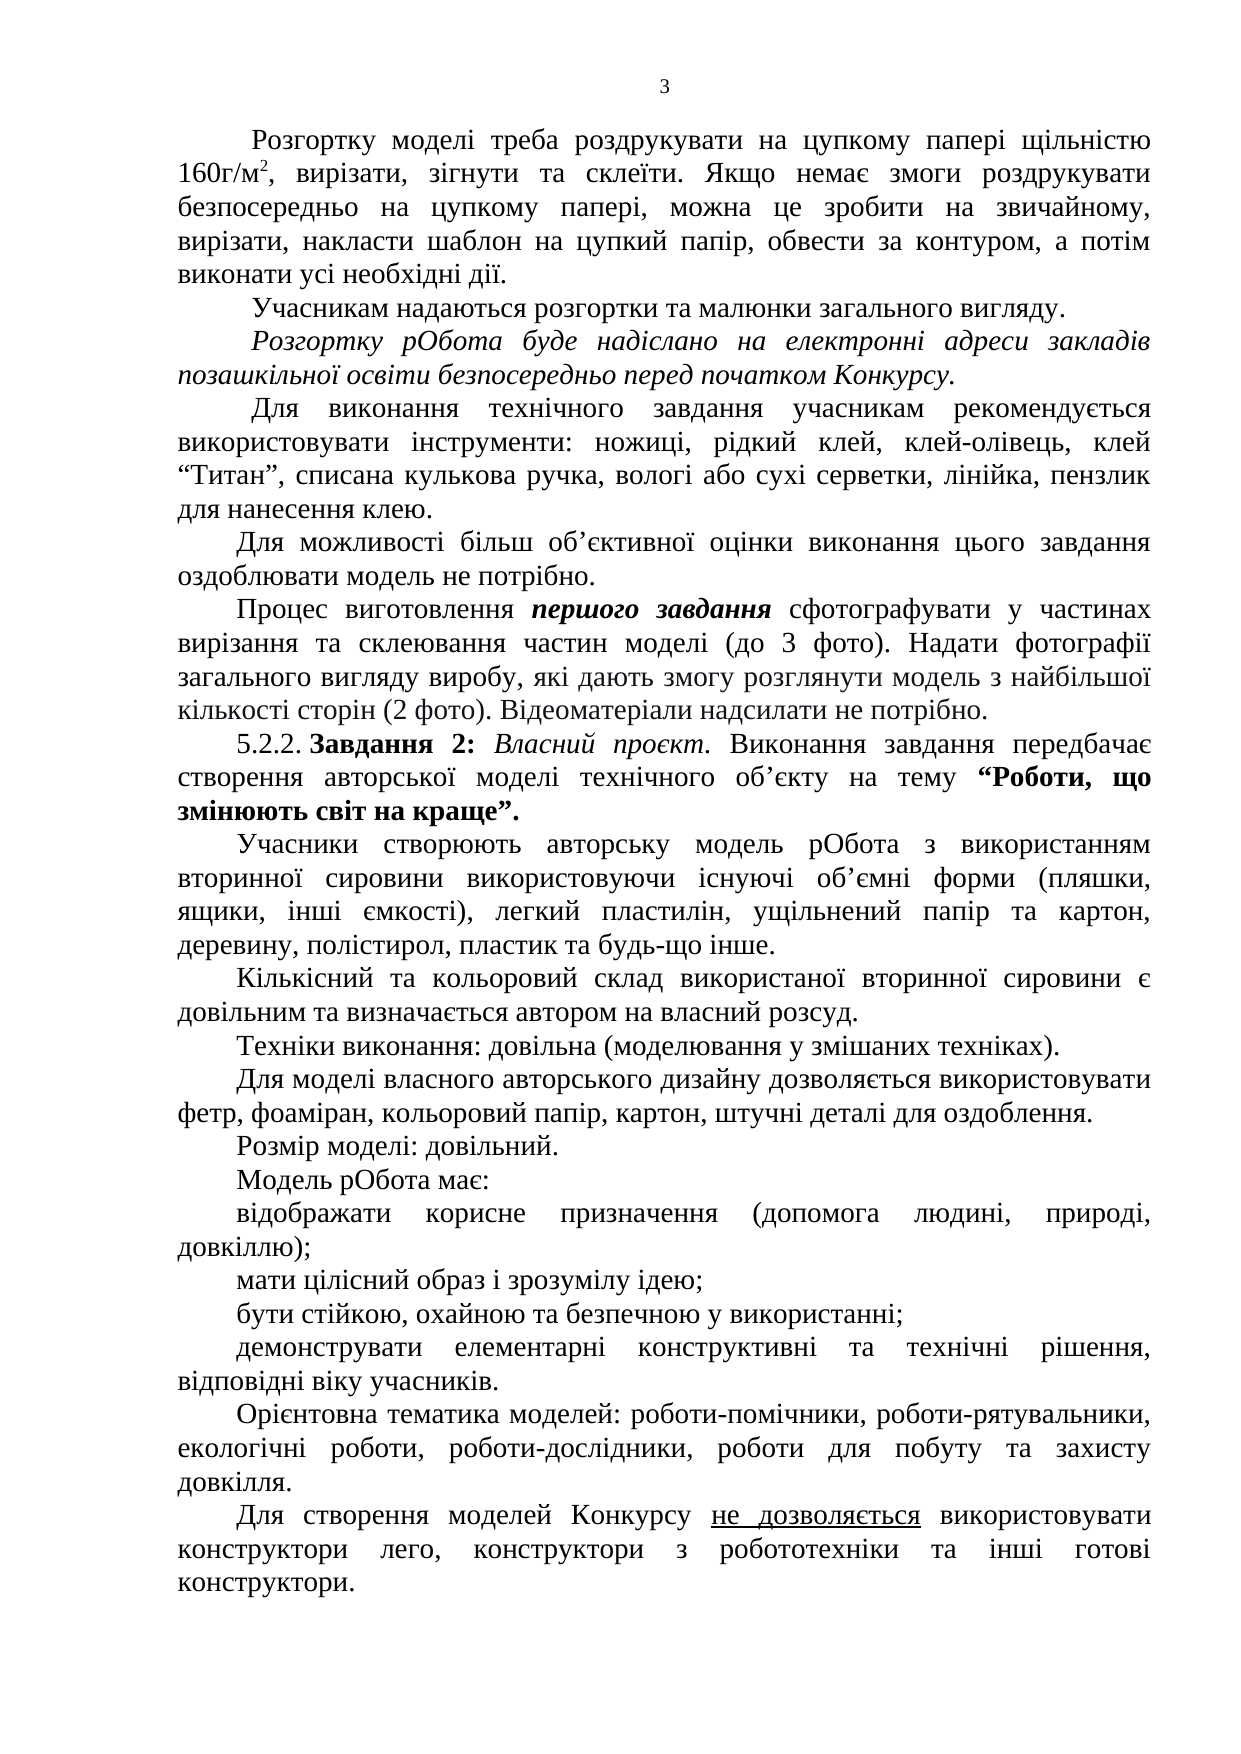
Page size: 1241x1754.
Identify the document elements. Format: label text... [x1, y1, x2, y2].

text відображати корисне призначення (допомога людині, природі, довкіллю); [177, 1195, 1152, 1262]
text Розмір моделі: довільний. [177, 1128, 1152, 1162]
text Процес виготовлення першого завдання сфотографувати у частинах вирізання та склеювання частин моделі (до 3 фото). Надати фотографії загального вигляду виробу, які дають змогу розглянути модель з найбільшої кількості сторін (2 фото). Відеоматеріали надсилати не потрібно. [177, 592, 1152, 726]
text Учасникам надаються розгортки та малюнки загального вигляду. [177, 290, 1152, 323]
text Розгортку рОбота буде надіслано на електронні адреси закладів позашкільної освіти безпосередньо перед початком Конкурсу. [177, 323, 1152, 390]
text Техніки виконання: довільна (моделювання у змішаних техніках). [177, 1028, 1152, 1061]
text Орієнтовна тематика моделей: роботи-помічники, роботи-рятувальники, екологічні роботи, роботи-дослідники, роботи для побуту та захисту довкілля. [177, 1397, 1152, 1497]
text Кількісний та кольоровий склад використаної вторинної сировини є довільним та визначається автором на власний розсуд. [177, 961, 1152, 1028]
text Для виконання технічного завдання учасникам рекомендується використовувати інструменти: ножиці, рідкий клей, клей-олівець, клей “Титан”, списана кулькова ручка, вологі або сухі серветки, лінійка, пензлик для нанесення клею. [177, 390, 1152, 524]
text Для можливості більш об’єктивної оцінки виконання цього завдання оздоблювати модель не потрібно. [177, 524, 1152, 592]
text Для створення моделей Конкурсу не дозволяється використовувати конструктори лего, конструктори з робототехніки та інші готові конструктори. [177, 1497, 1152, 1598]
text бути стійкою, охайною та безпечною у використанні; [177, 1296, 1152, 1329]
text демонструвати елементарні конструктивні та технічні рішення, відповідні віку учасників. [177, 1329, 1152, 1397]
text Для моделі власного авторського дизайну дозволяється використовувати фетр, фоаміран, кольоровий папір, картон, штучні деталі для оздоблення. [177, 1061, 1152, 1128]
text Розгортку моделі треба роздрукувати на цупкому папері щільністю 160г/м2, вирізати, зігнути та склеїти. Якщо немає змоги роздрукувати безпосередньо на цупкому папері, можна це зробити на звичайному, вирізати, накласти шаблон на цупкий папір, обвести за контуром, а потім виконати усі необхідні дії. [177, 122, 1152, 290]
text Учасники створюють авторську модель рОбота з використанням вторинної сировини використовуючи існуючі об’ємні форми (пляшки, ящики, інші ємкості), легкий пластилін, ущільнений папір та картон, деревину, полістирол, пластик та будь-що інше. [177, 826, 1152, 961]
text 5.2.2. Завдання 2: Власний проєкт. Виконання завдання передбачає створення авторської моделі технічного об’єкту на тему “Роботи, що змінюють світ на краще”. [177, 726, 1152, 826]
text Модель рОбота має: [177, 1162, 1152, 1195]
text мати цілісний образ і зрозумілу ідею; [177, 1262, 1152, 1296]
